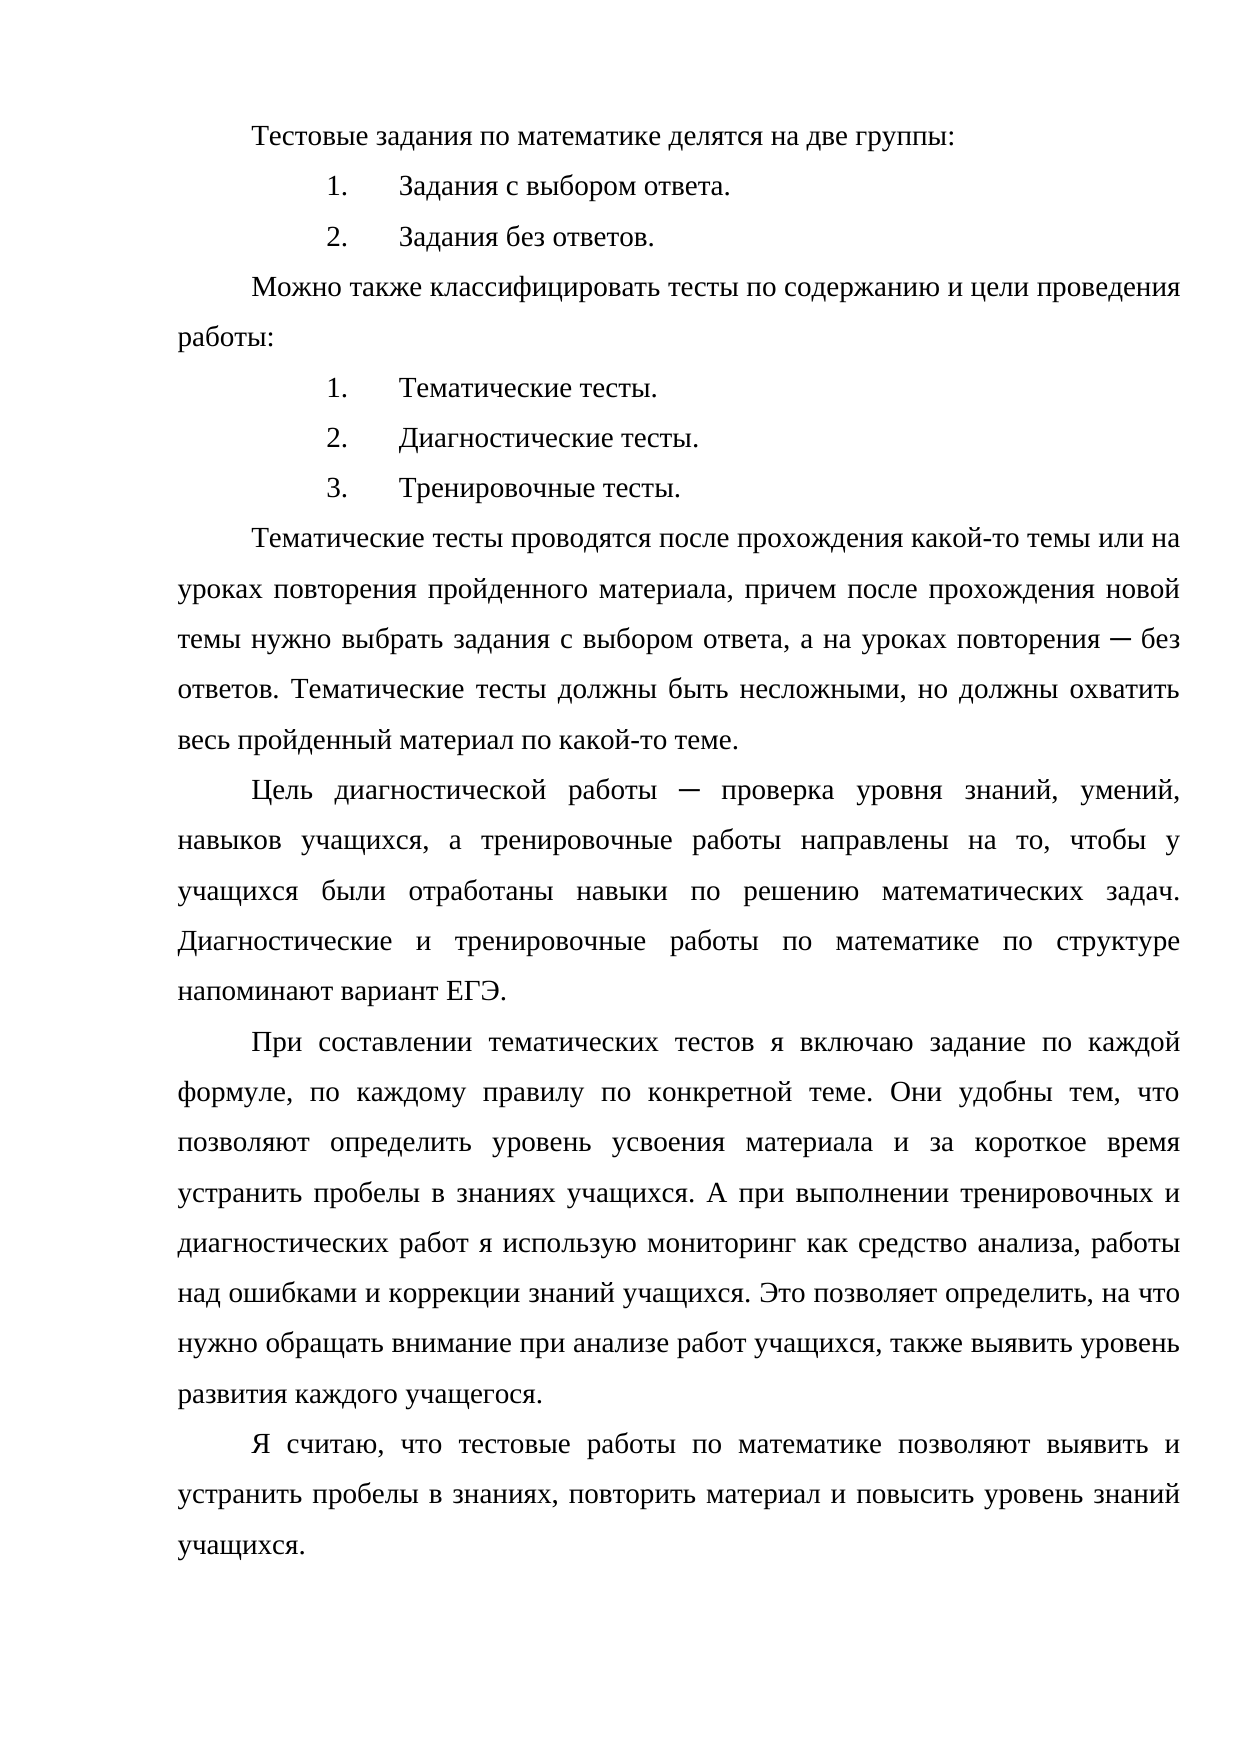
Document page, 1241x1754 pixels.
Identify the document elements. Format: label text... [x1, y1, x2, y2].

text Тематические тесты проводятся после прохождения какой-то темы или на уроках повторения пройденного материала, причем после прохождения новой темы нужно выбрать задания с выбором ответа, а на уроках повторения ─ без ответов. Тематические тесты должны быть несложными, но должны охватить весь пройденный материал по какой-то теме. [177, 521, 1181, 755]
list Задания с выбором ответа. [252, 168, 1181, 202]
list Тематические тесты. [252, 370, 1181, 403]
list Задания без ответов. [252, 219, 1181, 252]
text Я считаю, что тестовые работы по математике позволяют выявить и устранить пробелы в знаниях, повторить материал и повысить уровень знаний учащихся. [177, 1426, 1181, 1560]
text При составлении тематических тестов я включаю задание по каждой формуле, по каждому правилу по конкретной теме. Они удобны тем, что позволяют определить уровень усвоения материала и за короткое время устранить пробелы в знаниях учащихся. А при выполнении тренировочных и диагностических работ я использую мониторинг как средство анализа, работы над ошибками и коррекции знаний учащихся. Это позволяет определить, на что нужно обращать внимание при анализе работ учащихся, также выявить уровень развития каждого учащегося. [177, 1024, 1181, 1409]
text Можно также классифицировать тесты по содержанию и цели проведения работы: [177, 269, 1181, 353]
text Тестовые задания по математике делятся на две группы: [177, 118, 1181, 152]
text Цель диагностической работы ─ проверка уровня знаний, умений, навыков учащихся, а тренировочные работы направлены на то, чтобы у учащихся были отработаны навыки по решению математических задач. Диагностические и тренировочные работы по математике по структуре напоминают вариант ЕГЭ. [177, 772, 1181, 1007]
list Тренировочные тесты. [252, 470, 1181, 504]
list Диагностические тесты. [252, 420, 1181, 453]
